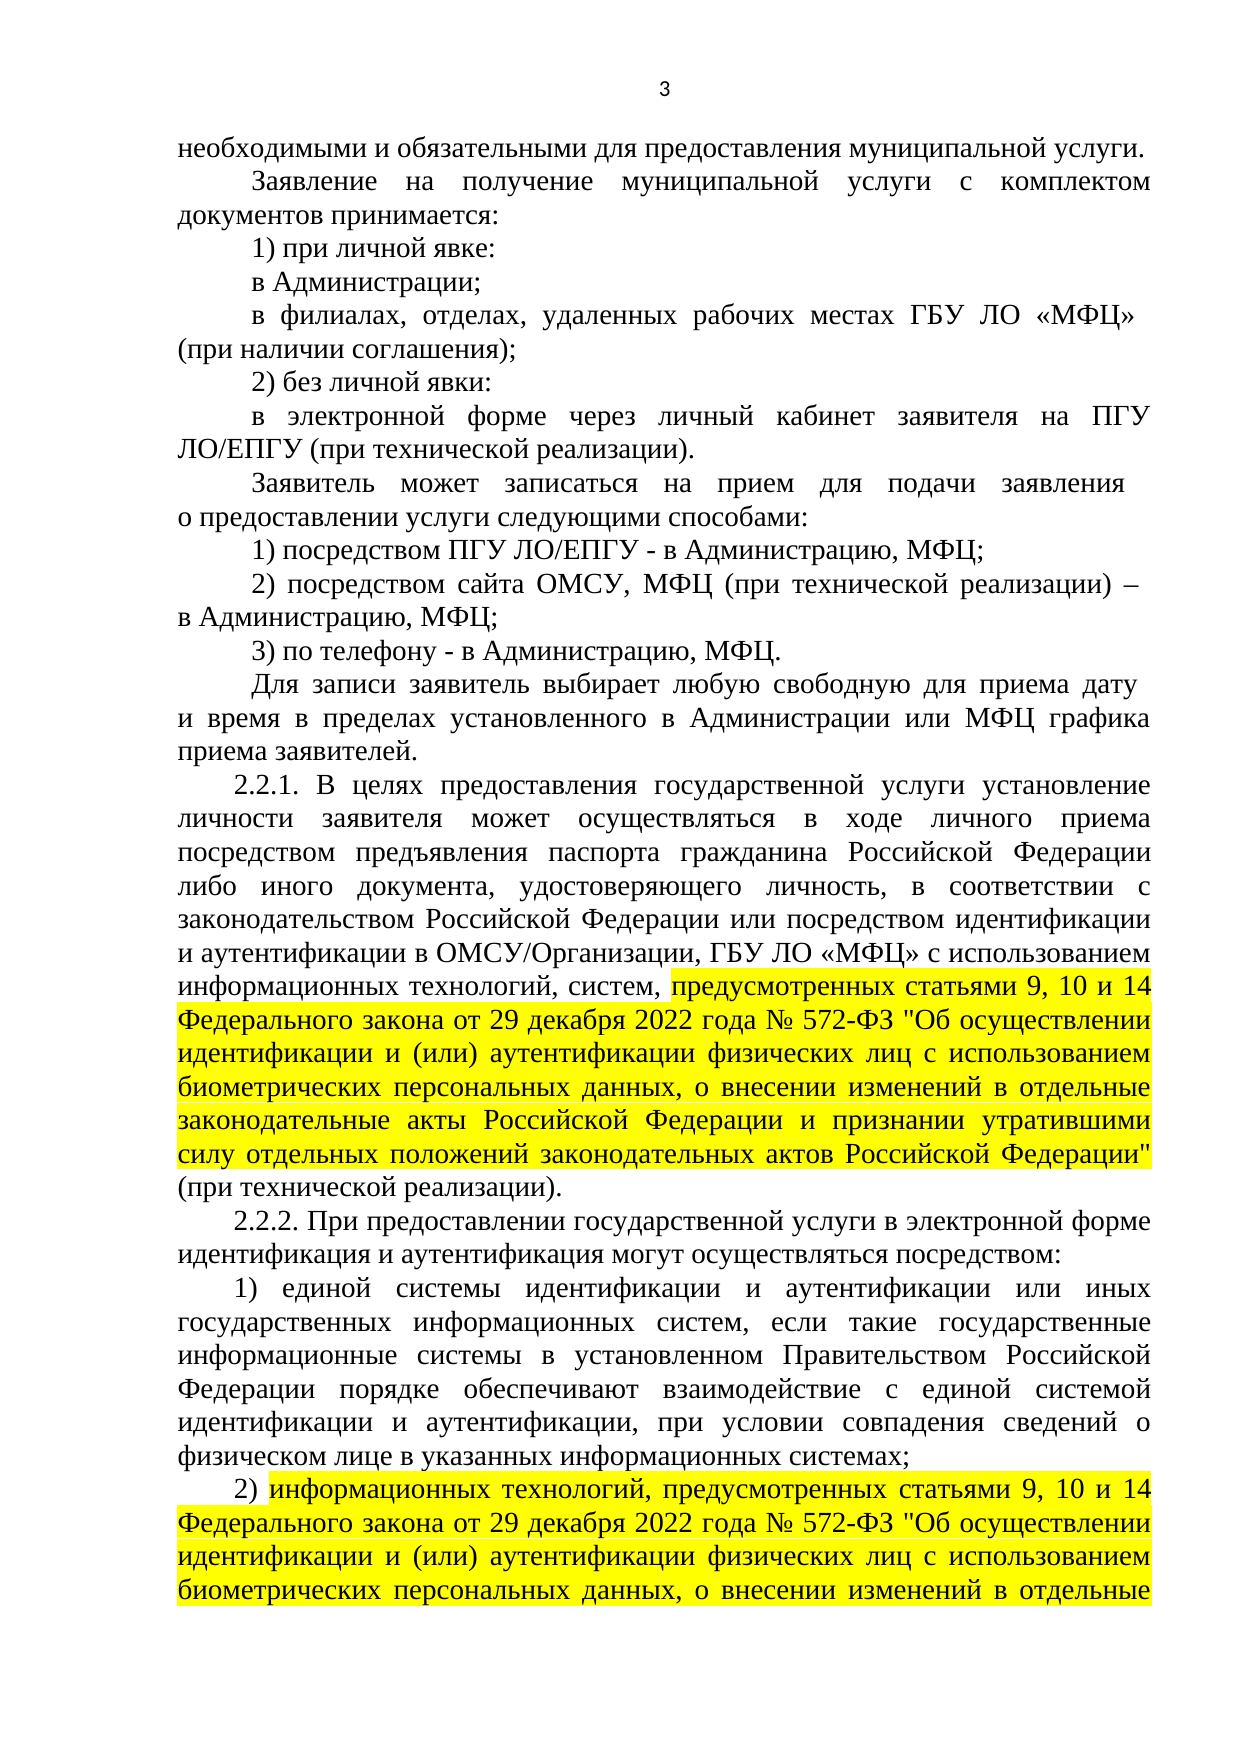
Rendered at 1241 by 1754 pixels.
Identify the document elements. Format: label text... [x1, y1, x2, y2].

text 1) при личной явке: [177, 230, 1152, 264]
text Заявление на получение муниципальной услуги с комплектом документов принимается: [177, 163, 1152, 230]
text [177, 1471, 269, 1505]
text 1) единой системы идентификации и аутентификации или иных государственных информационных систем, если такие государственные информационные системы в установленном Правительством Российской Федерации порядке обеспечивают взаимодействие с единой системой идентификации и аутентификации, при условии совпадения сведений о физическом лице в указанных информационных системах; [177, 1270, 1152, 1471]
text Для записи заявитель выбирает любую свободную для приема дату и время в пределах установленного в Администрации или МФЦ графика приема заявителей. [177, 666, 1152, 767]
text Заявитель может записаться на прием для подачи заявления о предоставлении услуги следующими способами: [177, 465, 1152, 532]
text в филиалах, отделах, удаленных рабочих местах ГБУ ЛО «МФЦ» (при наличии соглашения); [177, 297, 1152, 364]
text 2.2.2. При предоставлении государственной услуги в электронной форме идентификация и аутентификация могут осуществляться посредством: [177, 1203, 1152, 1270]
text в электронной форме через личный кабинет заявителя на ПГУ ЛО/ЕПГУ (при технической реализации). [177, 398, 1152, 465]
text 2.2.1. В целях предоставления государственной услуги установление личности заявителя может осуществляться в ходе личного приема посредством предъявления паспорта гражданина Российской Федерации либо иного документа, удостоверяющего личность, в соответствии с законодательством Российской Федерации или посредством идентификации и аутентификации в ОМСУ/Организации, ГБУ ЛО «МФЦ» с использованием информационных технологий, систем, предусмотренных статьями 9, 10 и 14 Федерального закона от 29 декабря 2022 года № 572-ФЗ "Об осуществлении идентификации и (или) аутентификации физических лиц с использованием биометрических персональных данных, о внесении изменений в отдельные законодательные акты Российской Федерации и признании утратившими силу отдельных положений законодательных актов Российской Федерации" (при технической реализации). [177, 767, 1152, 1002]
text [177, 130, 1152, 163]
text 2) посредством сайта ОМСУ, МФЦ (при технической реализации) – в Администрацию, МФЦ; [177, 566, 1152, 633]
text 3) по телефону - в Администрацию, МФЦ. [177, 633, 1152, 666]
text 2) без личной явки: [177, 364, 1152, 398]
text в Администрации; [177, 264, 1152, 297]
text 1) посредством ПГУ ЛО/ЕПГУ - в Администрацию, МФЦ; [177, 532, 1152, 566]
